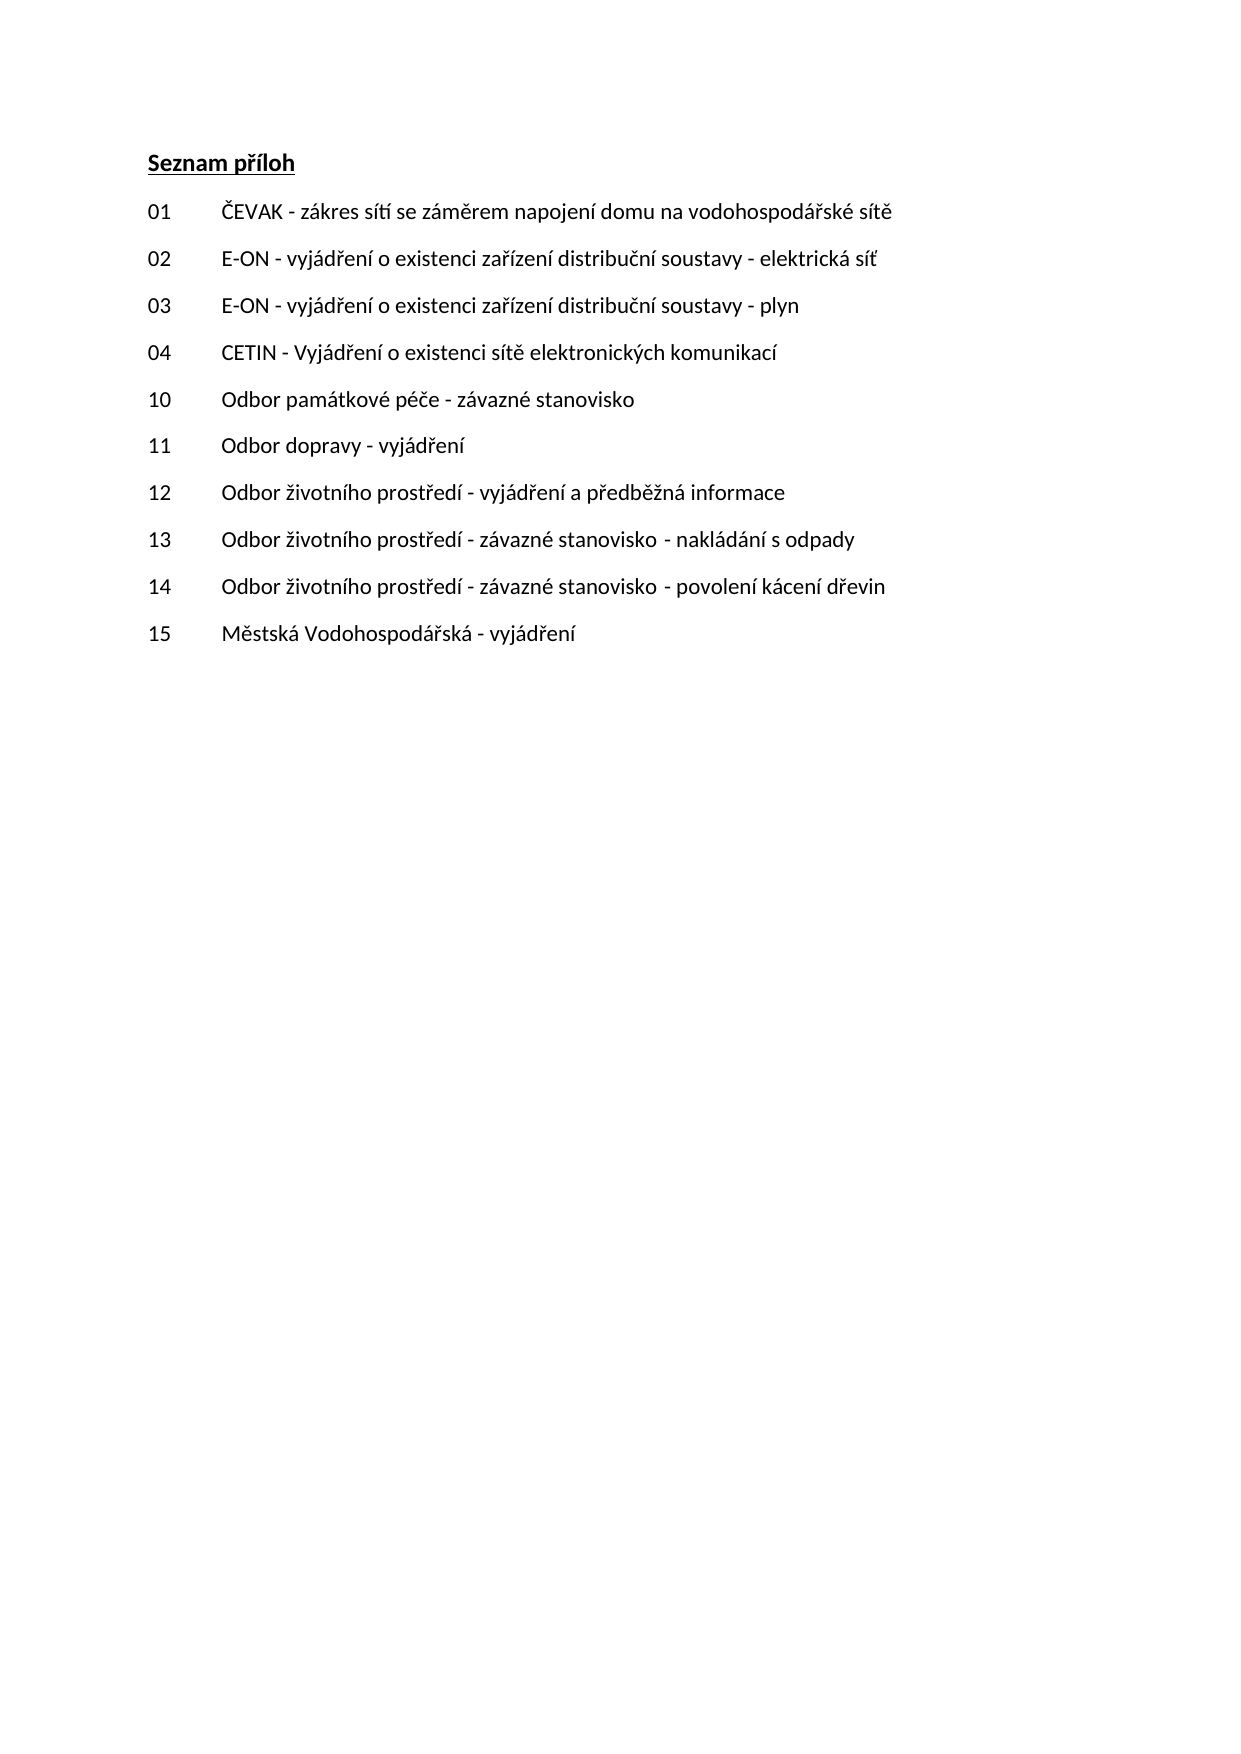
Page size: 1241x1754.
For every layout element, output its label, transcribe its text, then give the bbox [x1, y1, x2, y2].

text 13 Odbor životního prostředí - závazné stanovisko - nakládání s odpady [148, 525, 1093, 553]
text 01 ČEVAK - zákres sítí se záměrem napojení domu na vodohospodářské sítě [148, 197, 1093, 225]
text 12 Odbor životního prostředí - vyjádření a předběžná informace [148, 478, 1093, 506]
text Seznam příloh [148, 148, 1093, 178]
text 11 Odbor dopravy - vyjádření [148, 432, 1093, 459]
text 10 Odbor památkové péče - závazné stanovisko [148, 385, 1093, 413]
text 04 CETIN - Vyjádření o existenci sítě elektronických komunikací [148, 338, 1093, 366]
text 15 Městská Vodohospodářská - vyjádření [148, 619, 1093, 647]
text 02 E-ON - vyjádření o existenci zařízení distribuční soustavy - elektrická síť [148, 244, 1093, 272]
text 14 Odbor životního prostředí - závazné stanovisko - povolení kácení dřevin [148, 572, 1093, 600]
text 03 E-ON - vyjádření o existenci zařízení distribuční soustavy - plyn [148, 291, 1093, 319]
